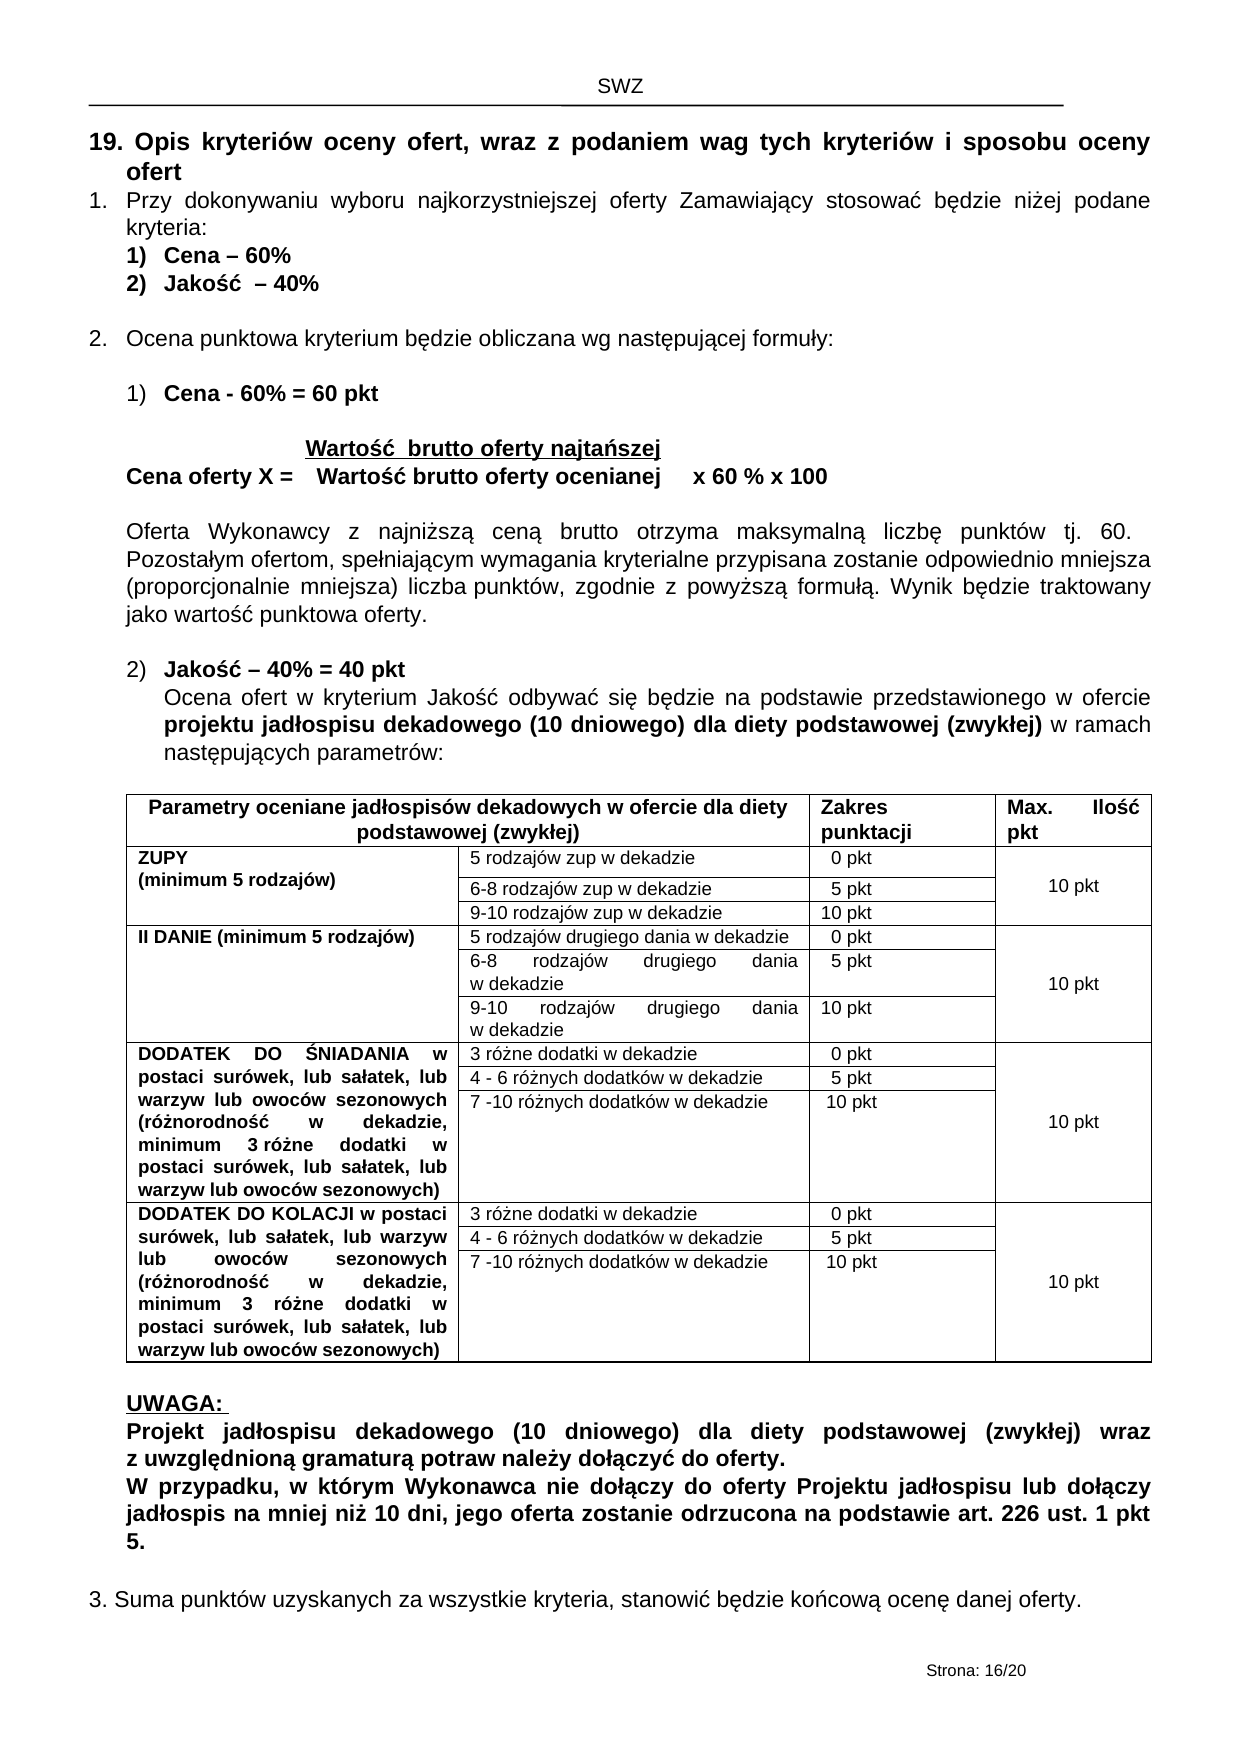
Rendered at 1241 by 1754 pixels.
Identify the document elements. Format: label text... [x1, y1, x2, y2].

text UWAGA: [126, 1390, 1152, 1416]
list Cena - 60% = 60 pkt [126, 380, 1152, 406]
table_cell 4 - 6 różnych dodatków w dekadzie [459, 1227, 809, 1250]
table_cell 10 pkt [810, 997, 995, 1042]
list Jakość – 40% = 40 pkt [126, 656, 1152, 682]
table_cell 5 pkt [810, 1227, 995, 1250]
subtitle 19. Opis kryteriów oceny ofert, wraz z podaniem wag tych kryteriów i sposobu oceny ofert [89, 127, 1152, 185]
table_cell 10 pkt [810, 1091, 995, 1202]
table_header Max. Ilość pkt [996, 795, 1151, 846]
text 3. Suma punktów uzyskanych za wszystkie kryteria, stanowić będzie końcową ocenę danej oferty. [89, 1586, 1152, 1612]
table_cell 5 rodzajów zup w dekadzie [459, 847, 809, 877]
table_cell 5 pkt [810, 1067, 995, 1090]
text Oferta Wykonawcy z najniższą ceną brutto otrzyma maksymalną liczbę punktów tj. 60. Pozostałym ofertom, spełniającym wymagania kryterialne przypisana zostanie odpowiednio mniejsza (proporcjonalnie mniejsza) liczba punktów, zgodnie z powyższą formułą. Wynik będzie traktowany jako wartość punktowa oferty. [126, 518, 1152, 627]
table_cell 10 pkt [996, 847, 1151, 925]
table_cell 9-10 rodzajów zup w dekadzie [459, 902, 809, 925]
text W przypadku, w którym Wykonawca nie dołączy do oferty Projektu jadłospisu lub dołączy jadłospis na mniej niż 10 dni, jego oferta zostanie odrzucona na podstawie art. 226 ust. 1 pkt 5. [126, 1473, 1152, 1554]
table_cell 7 -10 różnych dodatków w dekadzie [459, 1091, 809, 1202]
table_cell 5 pkt [810, 878, 995, 901]
text Projekt jadłospisu dekadowego (10 dniowego) dla diety podstawowej (zwykłej) wraz z uwzględnioną gramaturą potraw należy dołączyć do oferty. [126, 1418, 1152, 1472]
subtitle Wartość brutto oferty najtańszej [89, 435, 1152, 462]
table_cell 6-8 rodzajów zup w dekadzie [459, 878, 809, 901]
table_cell DODATEK DO KOLACJI w postaci surówek, lub sałatek, lub warzyw lub owoców sezonowych (różnorodność w dekadzie, minimum 3 różne dodatki w postaci surówek, lub sałatek, lub warzyw lub owoców sezonowych) [127, 1203, 458, 1361]
table_cell DODATEK DO ŚNIADANIA w postaci surówek, lub sałatek, lub warzyw lub owoców sezonowych (różnorodność w dekadzie, minimum 3 różne dodatki w postaci surówek, lub sałatek, lub warzyw lub owoców sezonowych) [127, 1043, 458, 1202]
table_cell 10 pkt [810, 902, 995, 925]
table_cell 0 pkt [810, 1203, 995, 1226]
table_cell 6-8 rodzajów drugiego dania w dekadzie [459, 950, 809, 996]
table_header Parametry oceniane jadłospisów dekadowych w ofercie dla diety podstawowej (zwykłej) [127, 795, 809, 846]
table_cell 3 różne dodatki w dekadzie [459, 1043, 809, 1066]
subtitle Przy dokonywaniu wyboru najkorzystniejszej oferty Zamawiający stosować będzie niżej podane kryteria: [89, 187, 1152, 241]
list Ocena punktowa kryterium będzie obliczana wg następującej formuły: [89, 325, 1152, 351]
table_cell 4 - 6 różnych dodatków w dekadzie [459, 1067, 809, 1090]
table_cell 10 pkt [810, 1251, 995, 1361]
table_cell 5 pkt [810, 950, 995, 996]
table_cell II DANIE (minimum 5 rodzajów) [127, 926, 458, 1042]
table_cell 0 pkt [810, 847, 995, 877]
subtitle Cena – 60% [126, 242, 1152, 268]
table_cell 5 rodzajów drugiego dania w dekadzie [459, 926, 809, 949]
list Jakość – 40% [126, 269, 1152, 296]
table_cell 9-10 rodzajów drugiego dania w dekadzie [459, 997, 809, 1042]
subtitle Cena oferty X = Wartość brutto oferty ocenianej x 60 % x 100 [126, 463, 1152, 489]
list Ocena ofert w kryterium Jakość odbywać się będzie na podstawie przedstawionego w ofercie projektu jadłospisu dekadowego (10 dniowego) dla diety podstawowej (zwykłej) w ramach następujących parametrów: [164, 684, 1152, 765]
table_cell 10 pkt [996, 1043, 1151, 1202]
table_cell 0 pkt [810, 1043, 995, 1066]
table_cell 3 różne dodatki w dekadzie [459, 1203, 809, 1226]
table_cell ZUPY (minimum 5 rodzajów) [127, 847, 458, 925]
table_cell 10 pkt [996, 926, 1151, 1042]
table_cell 10 pkt [996, 1203, 1151, 1361]
table_header Zakres punktacji [810, 795, 995, 846]
table_cell 0 pkt [810, 926, 995, 949]
table_cell 7 -10 różnych dodatków w dekadzie [459, 1251, 809, 1361]
